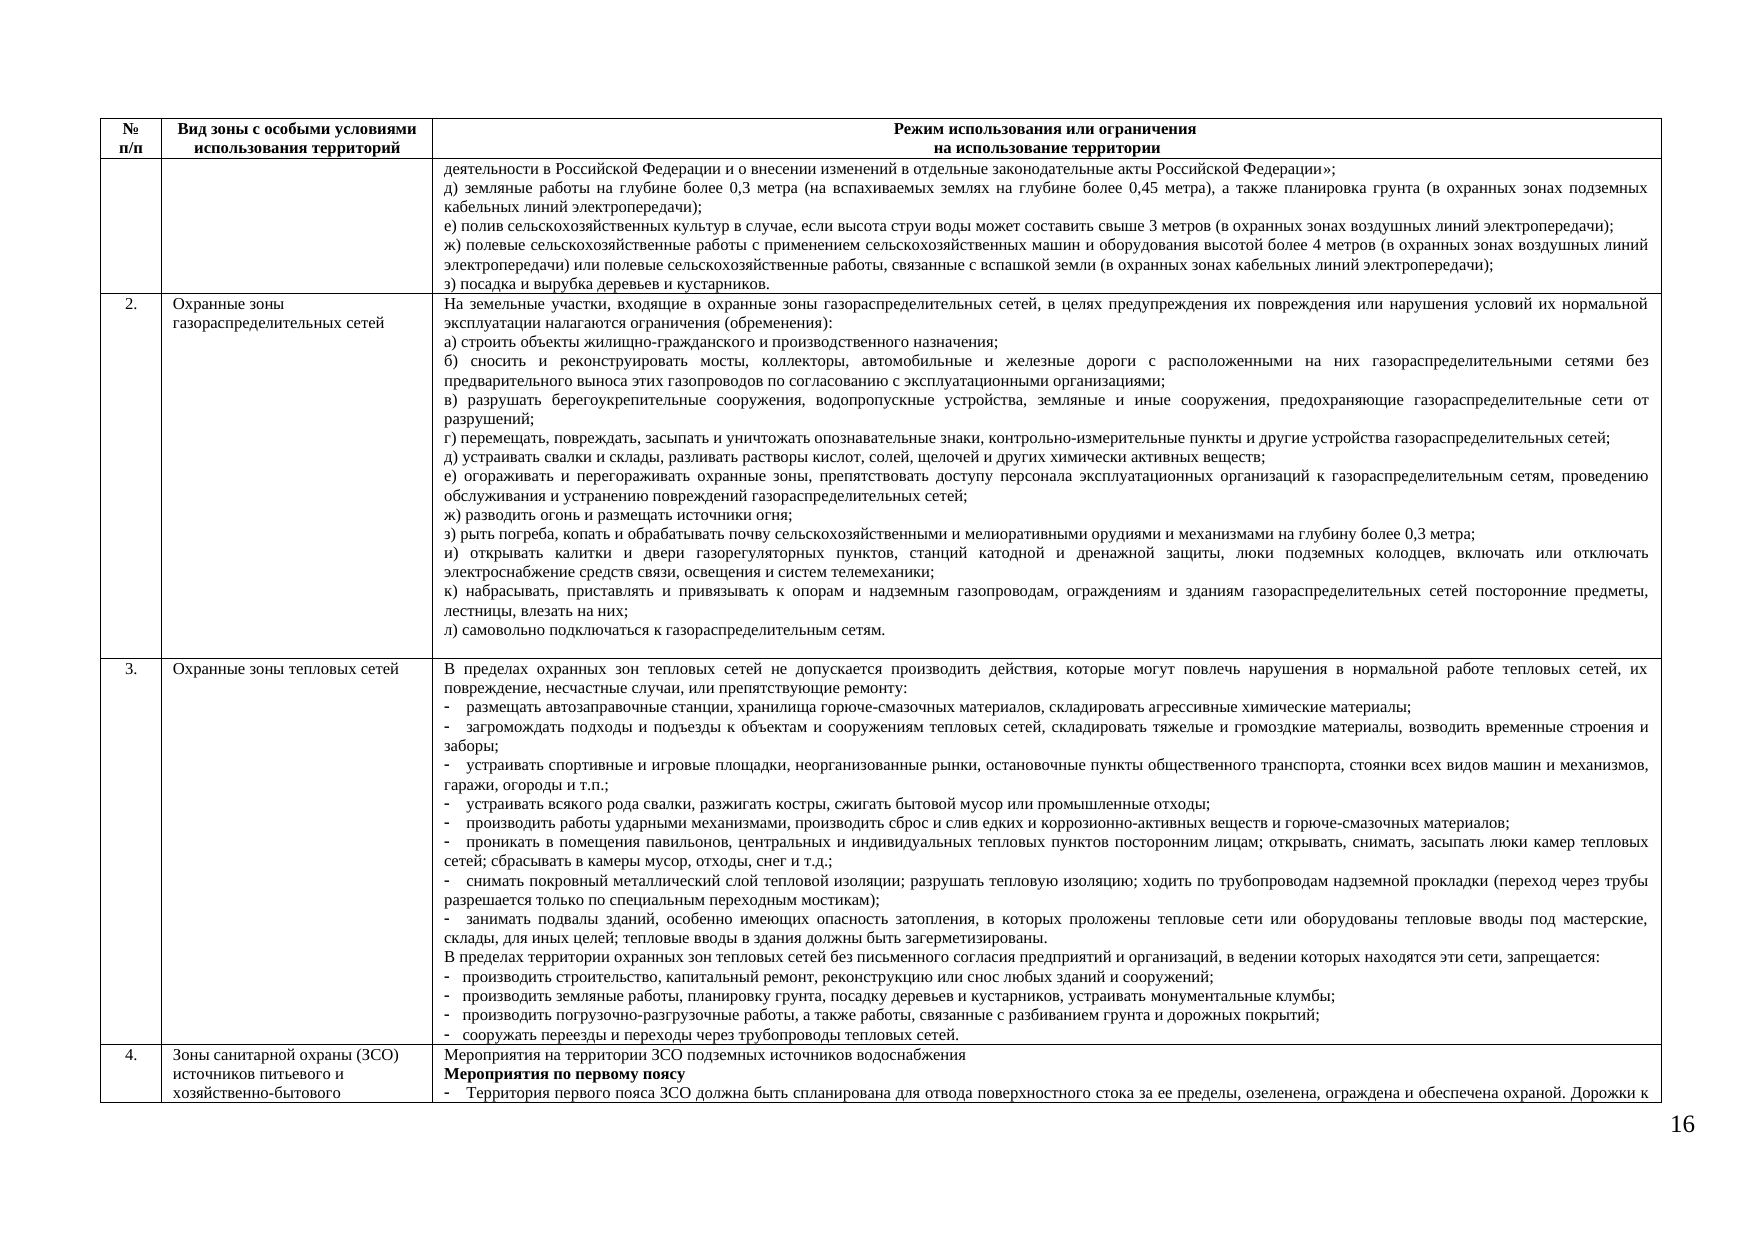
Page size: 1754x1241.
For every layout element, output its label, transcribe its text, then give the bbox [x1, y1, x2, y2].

table_cell 4. [101, 1045, 161, 1102]
table_header Режим использования или ограничения на использование территории [433, 119, 1661, 157]
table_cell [162, 1045, 432, 1102]
table_cell 2. [101, 294, 161, 658]
table_header Вид зоны с особыми условиями использования территорий [162, 119, 432, 157]
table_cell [162, 159, 432, 293]
table_cell В пределах охранных зон тепловых сетей не допускается производить действия, которые могут повлечь нарушения в нормальной работе тепловых сетей, их повреждение, несчастные случаи, или препятствующие ремонту: размещать автозаправочные станции, хранилища горюче-смазочных материалов, складировать агрессивные химические материалы; загромождать подходы и подъезды к объектам и сооружениям тепловых сетей, складировать тяжелые и громоздкие материалы, возводить временные строения и заборы; устраивать спортивные и игровые площадки, неорганизованные рынки, остановочные пункты общественного транспорта, стоянки всех видов машин и механизмов, гаражи, огороды и т.п.; устраивать всякого рода свалки, разжигать костры, сжигать бытовой мусор или промышленные отходы; производить работы ударными механизмами, производить сброс и слив едких и коррозионно-активных веществ и горюче-смазочных материалов; проникать в помещения павильонов, центральных и индивидуальных тепловых пунктов посторонним лицам; открывать, снимать, засыпать люки камер тепловых сетей; сбрасывать в камеры мусор, отходы, снег и т.д.; снимать покровный металлический слой тепловой изоляции; разрушать тепловую изоляцию; ходить по трубопроводам надземной прокладки (переход через трубы разрешается только по специальным переходным мостикам); занимать подвалы зданий, особенно имеющих опасность затопления, в которых проложены тепловые сети или оборудованы тепловые вводы под мастерские, склады, для иных целей; тепловые вводы в здания должны быть загерметизированы. В пределах территории охранных зон тепловых сетей без письменного согласия предприятий и организаций, в ведении которых находятся эти сети, запрещается: производить строительство, капитальный ремонт, реконструкцию или снос любых зданий и сооружений; производить земляные работы, планировку грунта, посадку деревьев и кустарников, устраивать монументальные клумбы; производить погрузочно-разгрузочные работы, а также работы, связанные с разбиванием грунта и дорожных покрытий; сооружать переезды и переходы через трубопроводы тепловых сетей. [433, 659, 1661, 1043]
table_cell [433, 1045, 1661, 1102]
table_cell 1. [101, 159, 161, 293]
table_cell Охранные зоны газораспределительных сетей [162, 294, 432, 658]
table_cell Охранные зоны тепловых сетей [162, 659, 432, 1043]
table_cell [433, 159, 1661, 293]
table_cell На земельные участки, входящие в охранные зоны газораспределительных сетей, в целях предупреждения их повреждения или нарушения условий их нормальной эксплуатации налагаются ограничения (обременения): а) строить объекты жилищно-гражданского и производственного назначения; б) сносить и реконструировать мосты, коллекторы, автомобильные и железные дороги с расположенными на них газораспределительными сетями без предварительного выноса этих газопроводов по согласованию с эксплуатационными организациями; в) разрушать берегоукрепительные сооружения, водопропускные устройства, земляные и иные сооружения, предохраняющие газораспределительные сети от разрушений; г) перемещать, повреждать, засыпать и уничтожать опознавательные знаки, контрольно-измерительные пункты и другие устройства газораспределительных сетей; д) устраивать свалки и склады, разливать растворы кислот, солей, щелочей и других химически активных веществ; е) огораживать и перегораживать охранные зоны, препятствовать доступу персонала эксплуатационных организаций к газораспределительным сетям, проведению обслуживания и устранению повреждений газораспределительных сетей; ж) разводить огонь и размещать источники огня; з) рыть погреба, копать и обрабатывать почву сельскохозяйственными и мелиоративными орудиями и механизмами на глубину более 0,3 метра; и) открывать калитки и двери газорегуляторных пунктов, станций катодной и дренажной защиты, люки подземных колодцев, включать или отключать электроснабжение средств связи, освещения и систем телемеханики; к) набрасывать, приставлять и привязывать к опорам и надземным газопроводам, ограждениям и зданиям газораспределительных сетей посторонние предметы, лестницы, влезать на них; л) самовольно подключаться к газораспределительным сетям. [433, 294, 1661, 658]
table_cell 3. [101, 659, 161, 1043]
table_header № п/п [101, 119, 161, 157]
